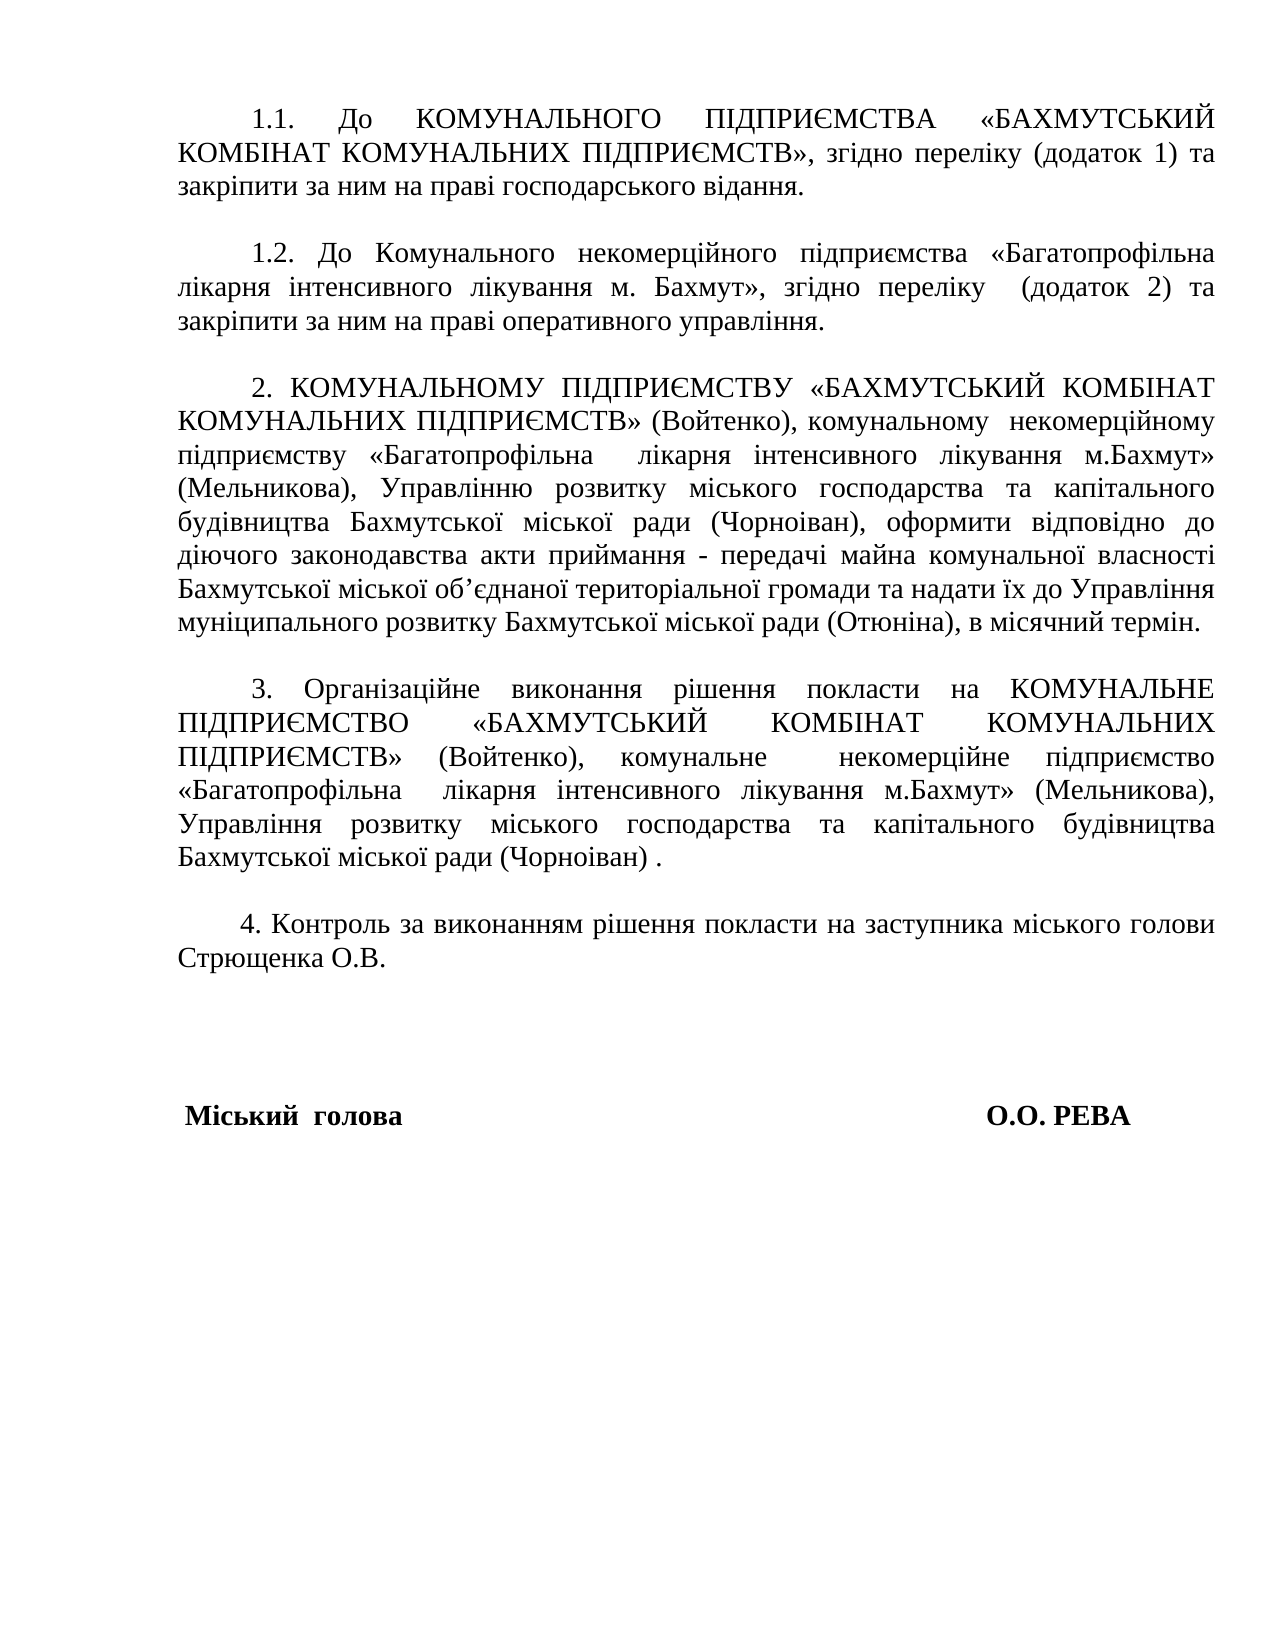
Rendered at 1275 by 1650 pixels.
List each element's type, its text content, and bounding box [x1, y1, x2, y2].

text 4. Контроль за виконанням рішення покласти на заступника міського голови Стрющенка О.В. [177, 906, 1216, 973]
text 2. КОМУНАЛЬНОМУ ПІДПРИЄМСТВУ «БАХМУТСЬКИЙ КОМБІНАТ КОМУНАЛЬНИХ ПІДПРИЄМСТВ» (Войтенко), комунальному некомерційному підприємству «Багатопрофільна лікарня інтенсивного лікування м.Бахмут» (Мельникова), Управлінню розвитку міського господарства та капітального будівництва Бахмутської міської ради (Чорноіван), оформити відповідно до діючого законодавства акти приймання - передачі майна комунальної власності Бахмутської міської об’єднаної територіальної громади та надати їх до Управління муніципального розвитку Бахмутської міської ради (Отюніна), в місячний термін. [177, 370, 1216, 638]
text 1.1. До КОМУНАЛЬНОГО ПІДПРИЄМСТВА «БАХМУТСЬКИЙ КОМБІНАТ КОМУНАЛЬНИХ ПІДПРИЄМСТВ», згідно переліку (додаток 1) та закріпити за ним на праві господарського відання. [177, 101, 1216, 202]
text 1.2. До Комунального некомерційного підприємства «Багатопрофільна лікарня інтенсивного лікування м. Бахмут», згідно переліку (додаток 2) та закріпити за ним на праві оперативного управління. [177, 236, 1216, 336]
text 3. Організаційне виконання рішення покласти на КОМУНАЛЬНЕ ПІДПРИЄМСТВО «БАХМУТСЬКИЙ КОМБІНАТ КОМУНАЛЬНИХ ПІДПРИЄМСТВ» (Войтенко), комунальне некомерційне підприємство «Багатопрофільна лікарня інтенсивного лікування м.Бахмут» (Мельникова), Управління розвитку міського господарства та капітального будівництва Бахмутської міської ради (Чорноіван) . [177, 672, 1216, 873]
text Міський голова О.О. РЕВА [177, 1098, 1216, 1132]
